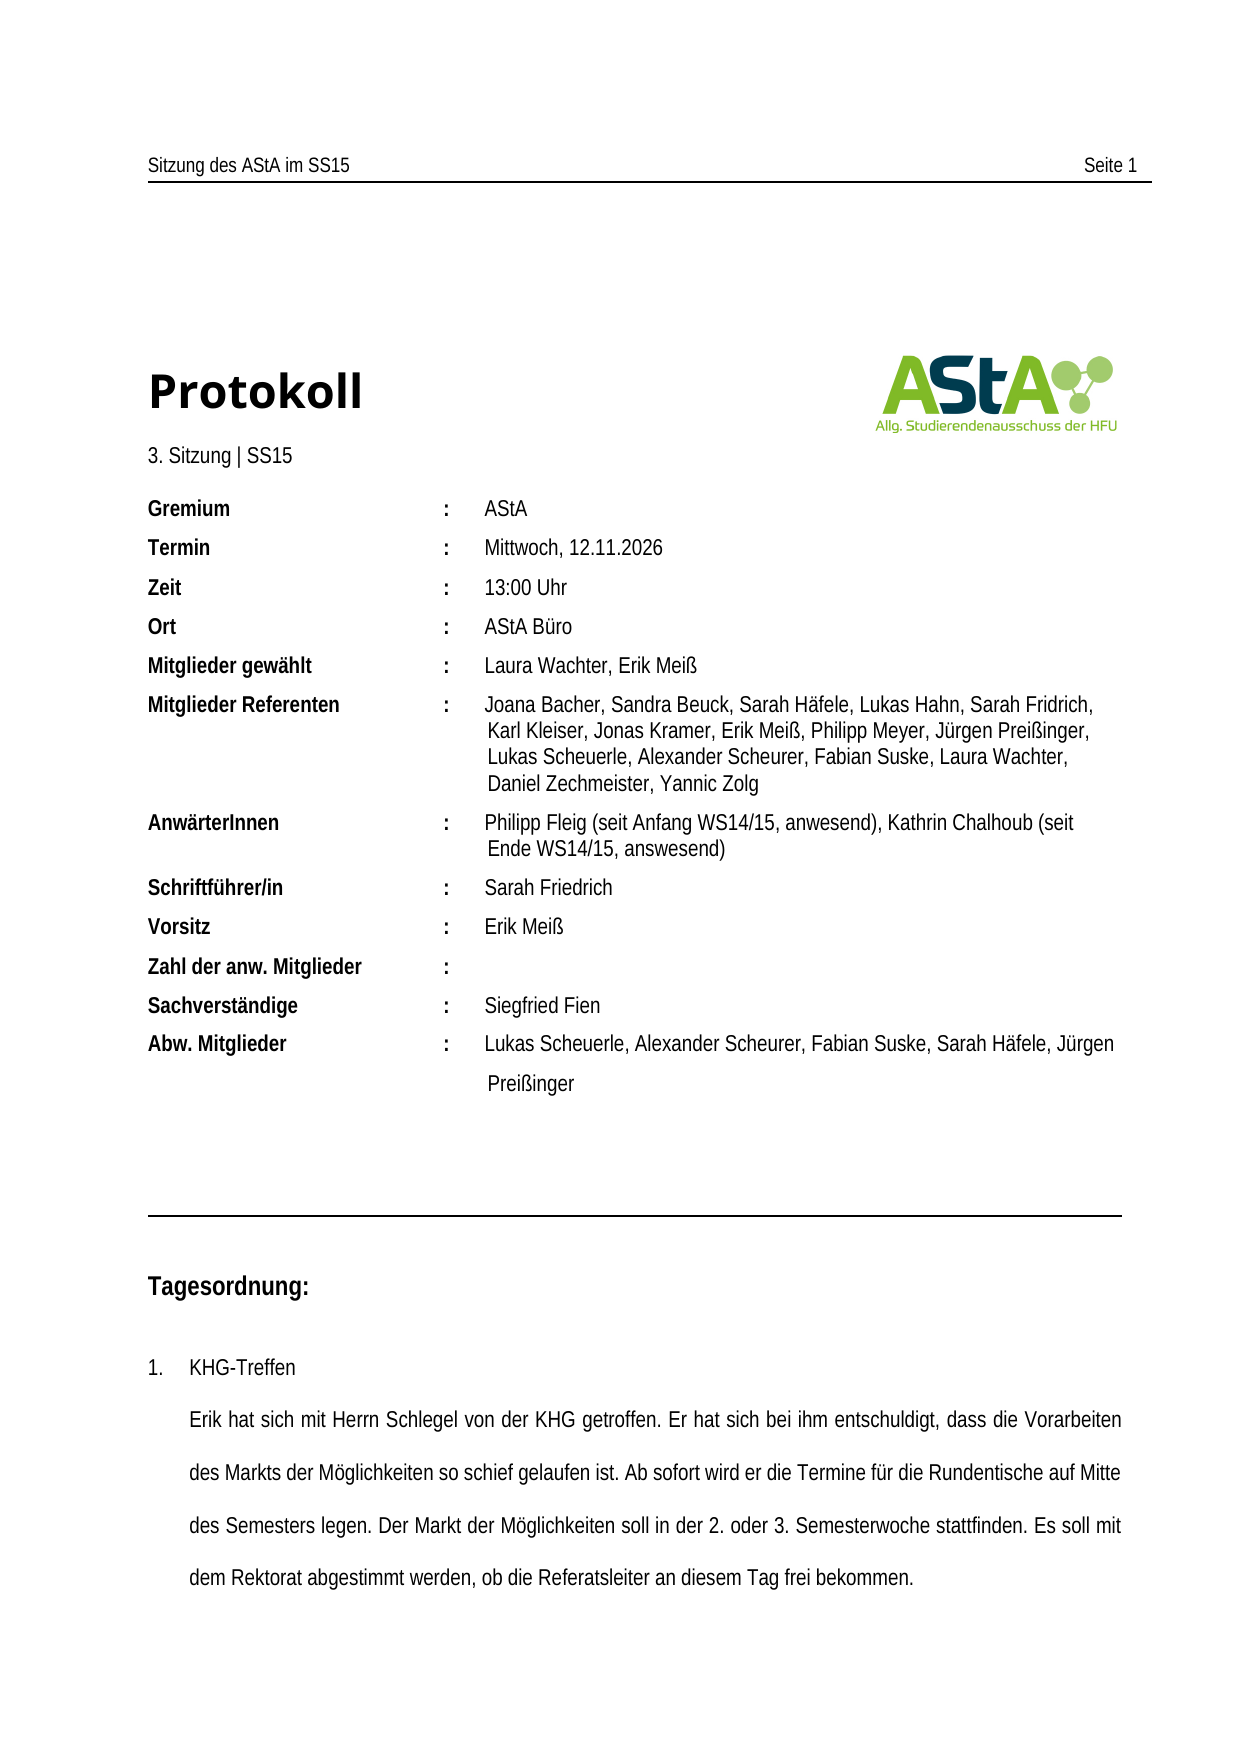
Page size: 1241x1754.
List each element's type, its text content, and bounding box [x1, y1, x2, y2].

text AnwärterInnen : Philipp Fleig (seit Anfang WS14/15, anwesend), Kathrin Chalhoub (seit Ende WS14/15, answesend) [148, 808, 1122, 861]
text Tagesordnung: [148, 1270, 1122, 1301]
text Abw. Mitglieder : Lukas Scheuerle, Alexander Scheurer, Fabian Suske, Sarah Häfele, Jürgen Preißinger [148, 1030, 1122, 1096]
picture [870, 272, 1123, 525]
text Sachverständige : Siegfried Fien [148, 992, 1122, 1018]
text Mitglieder Referenten : Joana Bacher, Sandra Beuck, Sarah Häfele, Lukas Hahn, Sarah Fridrich, Karl Kleiser, Jonas Kramer, Erik Meiß, Philipp Meyer, Jürgen Preißinger, Lukas Scheuerle, Alexander Scheurer, Fabian Suske, Laura Wachter, Daniel Zechmeister, Yannic Zolg [148, 691, 1122, 796]
list KHG-Treffen [148, 1353, 1122, 1380]
text Erik hat sich mit Herrn Schlegel von der KHG getroffen. Er hat sich bei ihm entschuldigt, dass die Vorarbeiten des Markts der Möglichkeiten so schief gelaufen ist. Ab sofort wird er die Termine für die Rundentische auf Mitte des Semesters legen. Der Markt der Möglichkeiten soll in der 2. oder 3. Semesterwoche stattfinden. Es soll mit dem Rektorat abgestimmt werden, ob die Referatsleiter an diesem Tag frei bekommen. [189, 1406, 1122, 1591]
text Gremium : AStA [148, 494, 870, 521]
text Ort : AStA Büro [148, 613, 1122, 639]
text Zeit : 13:00 Uhr [148, 573, 1122, 600]
text Schriftführer/in : Sarah Friedrich [148, 874, 1122, 900]
text Termin : Mittwoch, 02.04.2015 [148, 534, 1122, 560]
text Protokoll [148, 359, 870, 423]
text 3. Sitzung | SS15 [148, 442, 870, 468]
text Zahl der anw. Mitglieder : [148, 953, 1122, 979]
text Mitglieder gewählt : Laura Wachter, Erik Meiß [148, 652, 1122, 678]
text Vorsitz : Erik Meiß [148, 913, 1122, 939]
